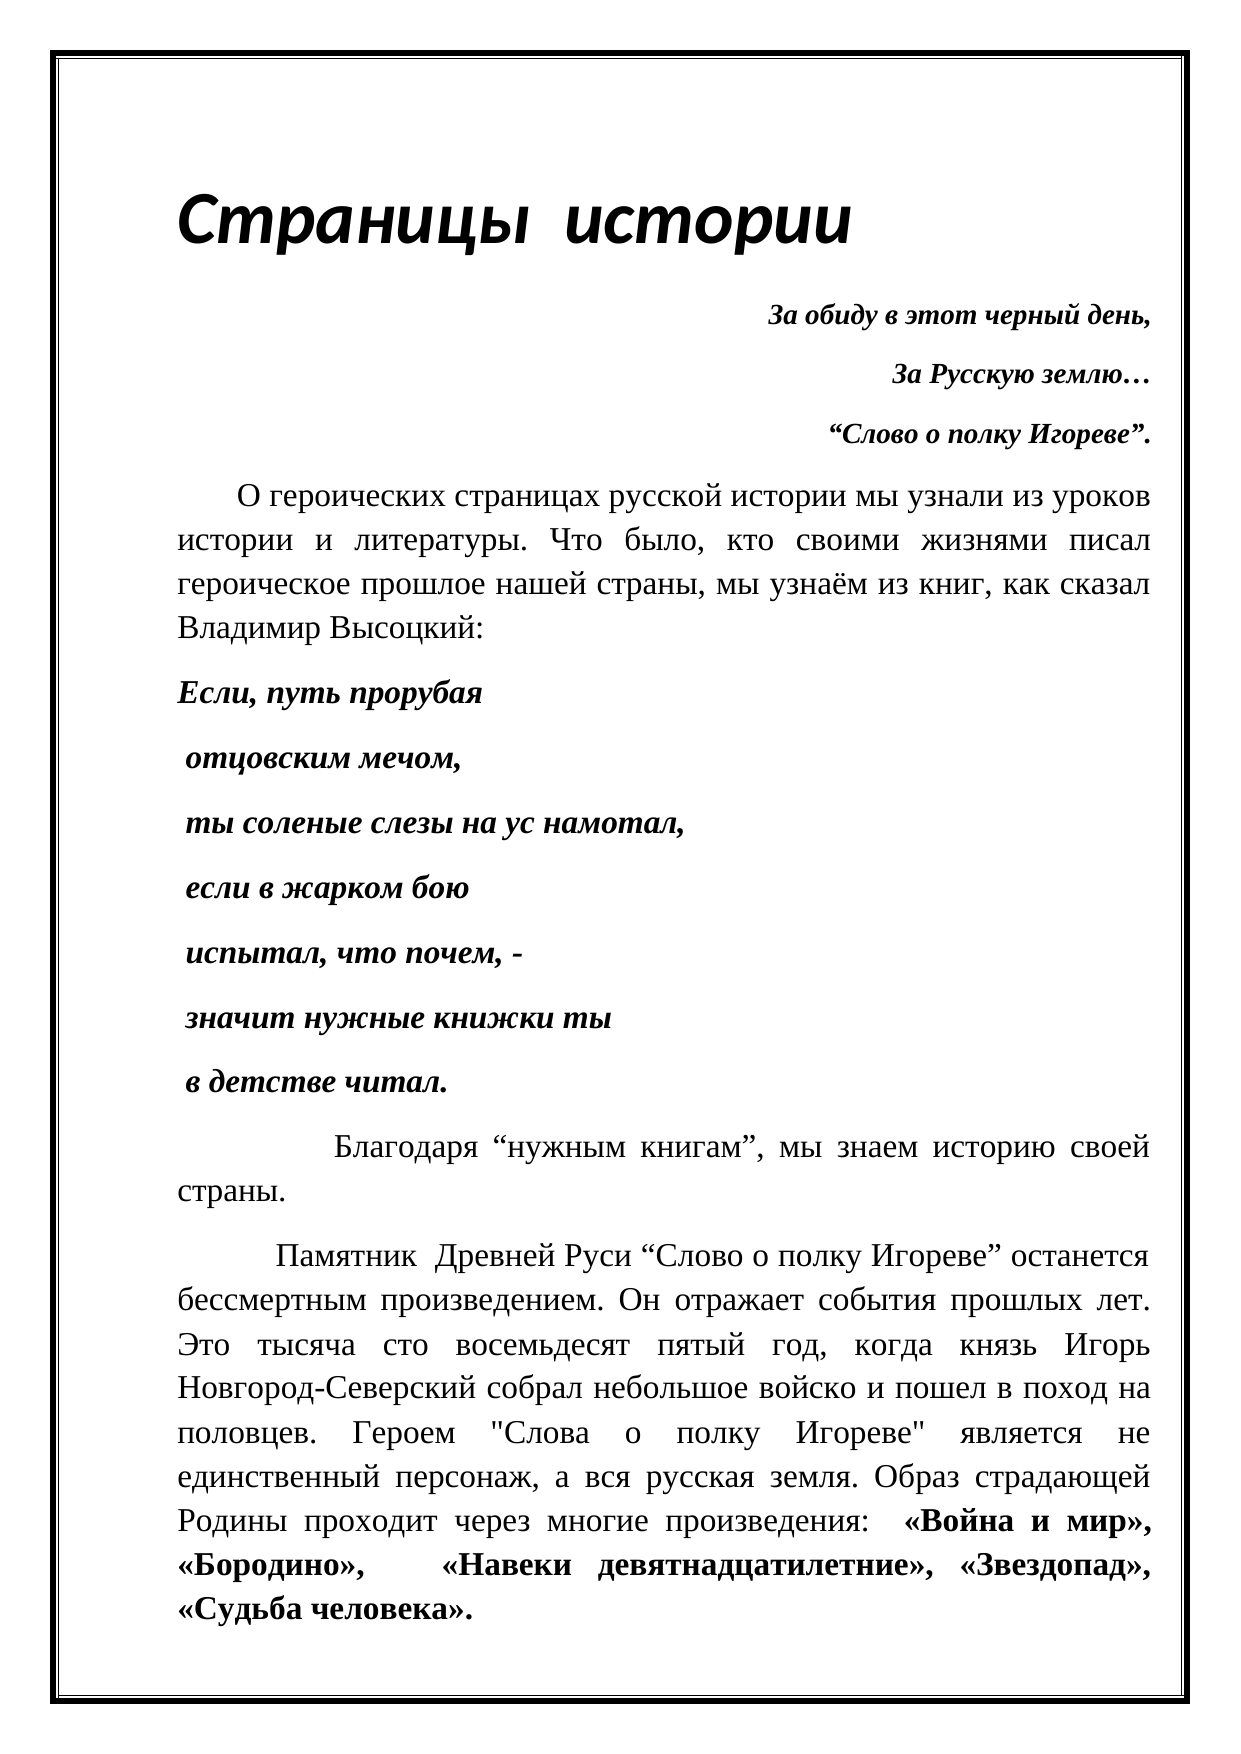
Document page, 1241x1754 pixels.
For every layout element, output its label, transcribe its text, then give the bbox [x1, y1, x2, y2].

text За Русскую землю… [177, 357, 1152, 390]
text Если, путь прорубая [177, 672, 1152, 711]
text если в жарком бою [177, 867, 1152, 905]
text в детстве читал. [177, 1062, 1152, 1100]
text За обиду в этот черный день, [177, 297, 1152, 331]
text О героических страницах русской истории мы узнали из уроков истории и литературы. Что было, кто своими жизнями писал героическое прошлое нашей страны, мы узнаём из книг, как сказал Владимир Высоцкий: [177, 475, 1152, 646]
text отцовским мечом, [177, 737, 1152, 776]
text Памятник Древней Руси “Слово о полку Игореве” останется бессмертным произведением. Он отражает события прошлых лет. Это тысяча сто восемьдесят пятый год, когда князь Игорь Новгород-Северский собрал небольшое войско и пошел в поход на половцев. Героем "Слова о полку Игореве" является не единственный персонаж, а вся русская земля. Образ страдающей Родины проходит через многие произведения: «Война и мир», «Бородино», «Навеки девятнадцатилетние», «Звездопад», «Судьба человека». [177, 1236, 1152, 1626]
text ты соленые слезы на ус намотал, [177, 802, 1152, 841]
text испытал, что почем, - [177, 932, 1152, 970]
text Благодаря “нужным книгам”, мы знаем историю своей страны. [177, 1127, 1152, 1209]
text “Слово о полку Игореве”. [177, 416, 1152, 449]
text Страницы истории [177, 171, 1152, 263]
text значит нужные книжки ты [177, 997, 1152, 1035]
